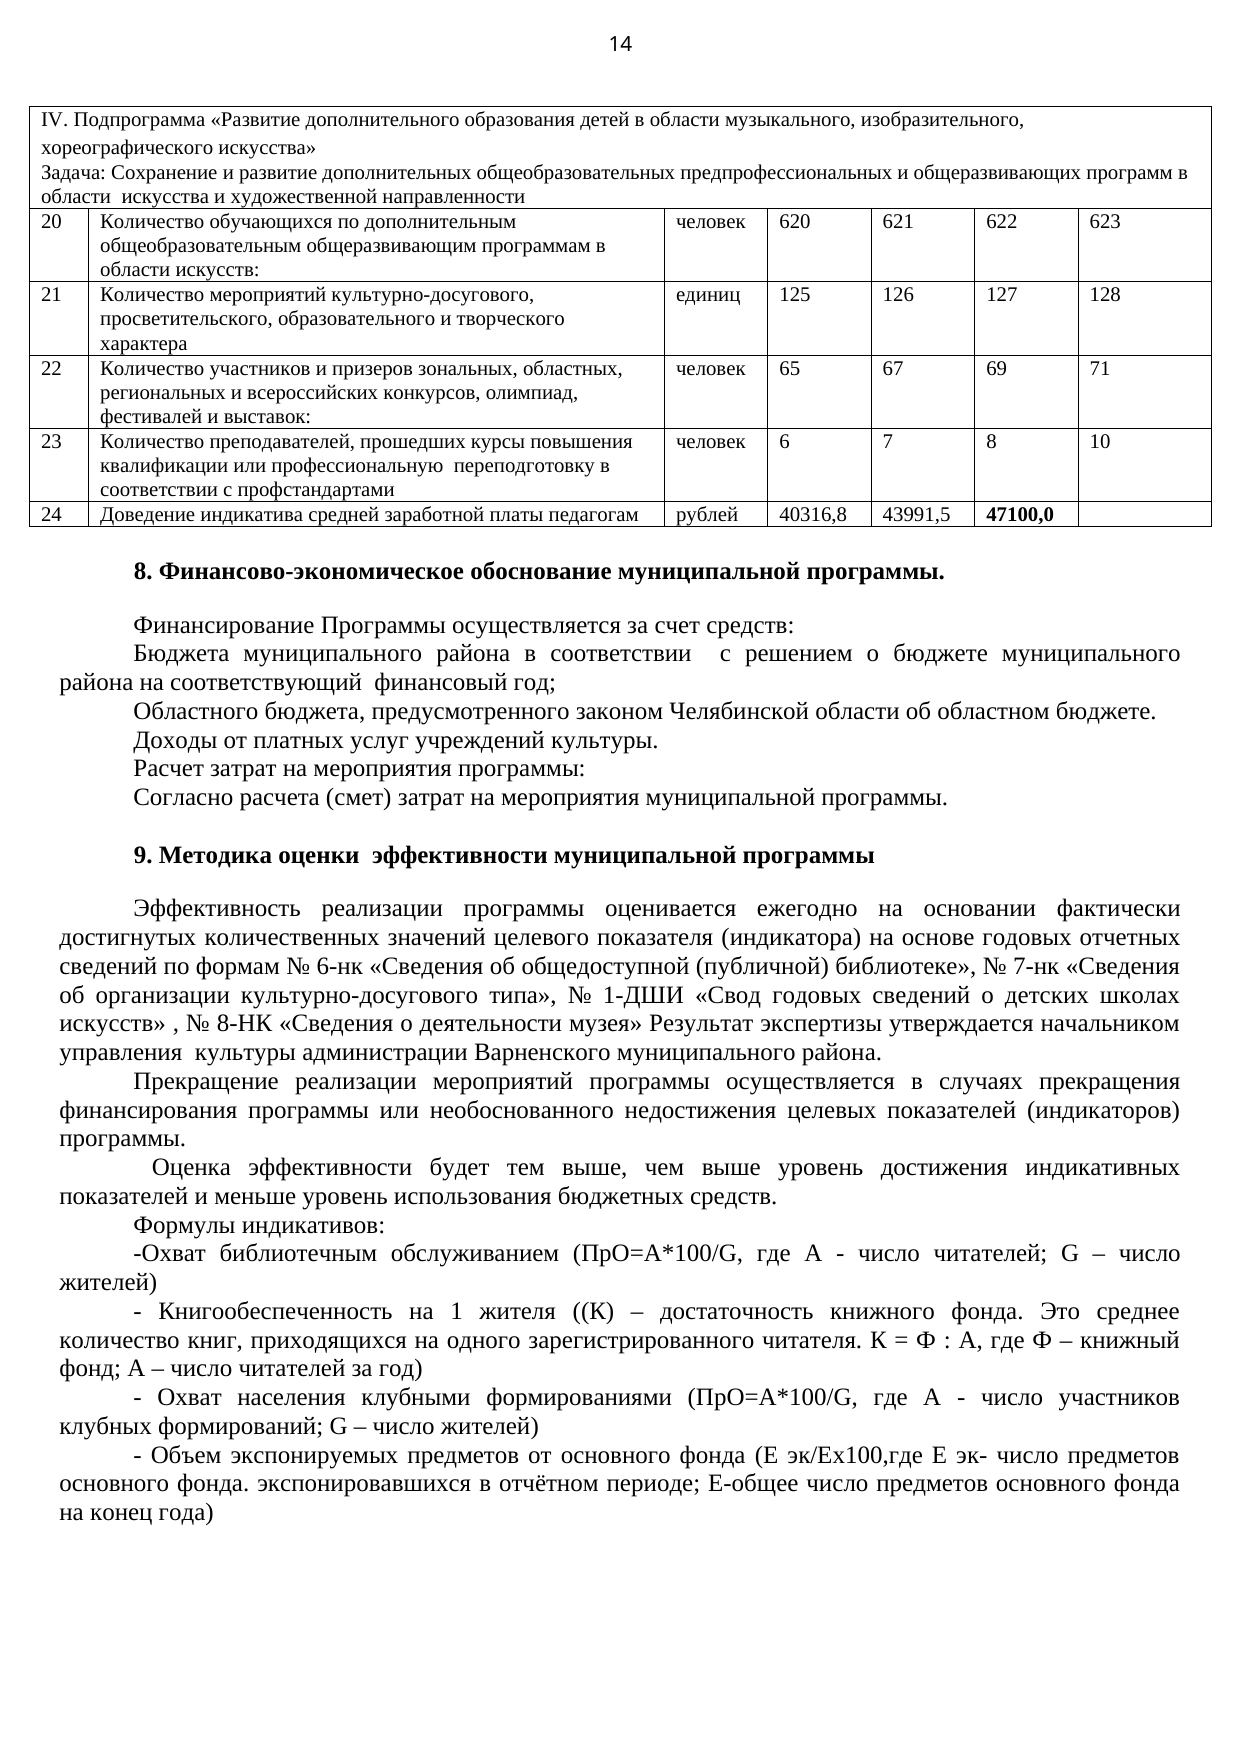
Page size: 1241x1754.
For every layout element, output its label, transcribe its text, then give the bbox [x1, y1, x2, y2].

table_cell Количество мероприятий культурно-досугового, просветительского, образовательного и творческого характера [89, 282, 664, 354]
table_cell 125 [768, 282, 871, 354]
table_cell 24 [30, 502, 88, 526]
table_cell Количество участников и призеров зональных, областных, региональных и всероссийских конкурсов, олимпиад, фестивалей и выставок: [89, 356, 664, 428]
table_cell 126 [872, 282, 974, 354]
table_cell 47100,0 [975, 502, 1078, 526]
table_cell рублей [665, 502, 767, 526]
text Областного бюджета, предусмотренного законом Челябинской области об областном бюджете. [59, 696, 1181, 725]
table_cell 127 [975, 282, 1078, 354]
text Расчет затрат на мероприятия программы: [59, 753, 1181, 782]
table_cell 65 [768, 356, 871, 428]
table_cell Количество обучающихся по дополнительным общеобразовательным общеразвивающим программам в области искусств: [89, 209, 664, 281]
text -Охват библиотечным обслуживанием (ПрО=А*100/G, где А - число читателей; G – число жителей) [59, 1238, 1181, 1296]
table_cell 7 [872, 429, 974, 501]
table_cell 21 [30, 282, 88, 354]
text Доходы от платных услуг учреждений культуры. [59, 725, 1181, 753]
table_cell 621 [872, 209, 974, 281]
text - Книгообеспеченность на 1 жителя ((К) – достаточность книжного фонда. Это среднее количество книг, приходящихся на одного зарегистрированного читателя. К = Ф : А, где Ф – книжный фонд; А – число читателей за год) [59, 1296, 1181, 1382]
text Эффективность реализации программы оценивается ежегодно на основании фактически достигнутых количественных значений целевого показателя (индикатора) на основе годовых отчетных сведений по формам № 6-нк «Сведения об общедоступной (публичной) библиотеке», № 7-нк «Сведения об организации культурно-досугового типа», № 1-ДШИ «Свод годовых сведений о детских школах искусств» , № 8-НК «Сведения о деятельности музея» Результат экспертизы утверждается начальником управления культуры администрации Варненского муниципального района. [59, 893, 1181, 1066]
text Оценка эффективности будет тем выше, чем выше уровень достижения индикативных показателей и меньше уровень использования бюджетных средств. [59, 1152, 1181, 1210]
table_cell 71 [1079, 356, 1211, 428]
table_cell Доведение индикатива средней заработной платы педагогам [89, 502, 664, 526]
table_cell 43991,5 [872, 502, 974, 526]
table_cell Количество преподавателей, прошедших курсы повышения квалификации или профессиональную переподготовку в соответствии с профстандартами [89, 429, 664, 501]
text Формулы индикативов: [59, 1210, 1181, 1238]
table_cell единиц [665, 282, 767, 354]
table_cell 620 [768, 209, 871, 281]
table_cell 623 [1079, 209, 1211, 281]
table_cell 22 [30, 356, 88, 428]
text - Охват населения клубными формированиями (ПрО=А*100/G, где А - число участников клубных формирований; G – число жителей) [59, 1382, 1181, 1440]
text - Объем экспонируемых предметов от основного фонда (Е эк/Ех100,где Е эк- число предметов основного фонда. экспонировавшихся в отчётном периоде; Е-общее число предметов основного фонда на конец года) [59, 1440, 1181, 1526]
table_cell 6 [768, 429, 871, 501]
table_cell человек [665, 209, 767, 281]
table_cell человек [665, 429, 767, 501]
table_cell 23 [30, 429, 88, 501]
text 8. Финансово-экономическое обоснование муниципальной программы. [133, 556, 1181, 584]
table_cell человек [665, 356, 767, 428]
table_cell 69 [975, 356, 1078, 428]
text Прекращение реализации мероприятий программы осуществляется в случаях прекращения финансирования программы или необоснованного недостижения целевых показателей (индикаторов) программы. [59, 1066, 1181, 1152]
table_cell 128 [1079, 282, 1211, 354]
table_cell 622 [975, 209, 1078, 281]
table_cell 67 [872, 356, 974, 428]
table_cell 8 [975, 429, 1078, 501]
table_cell 40316,8 [768, 502, 871, 526]
text 9. Методика оценки эффективности муниципальной программы [133, 840, 1181, 868]
table_cell IV. Подпрограмма «Развитие дополнительного образования детей в области музыкального, изобразительного, хореографического искусства» Задача: Сохранение и развитие дополнительных общеобразовательных предпрофессиональных и общеразвивающих программ в области искусства и художественной направленности [30, 107, 1211, 208]
table_cell [1079, 502, 1211, 526]
text Финансирование Программы осуществляется за счет средств: [59, 610, 1181, 638]
text Бюджета муниципального района в соответствии с решением о бюджете муниципального района на соответствующий финансовый год; [59, 638, 1181, 696]
table_cell 20 [30, 209, 88, 281]
table_cell 10 [1079, 429, 1211, 501]
text Согласно расчета (смет) затрат на мероприятия муниципальной программы. [59, 782, 1181, 811]
